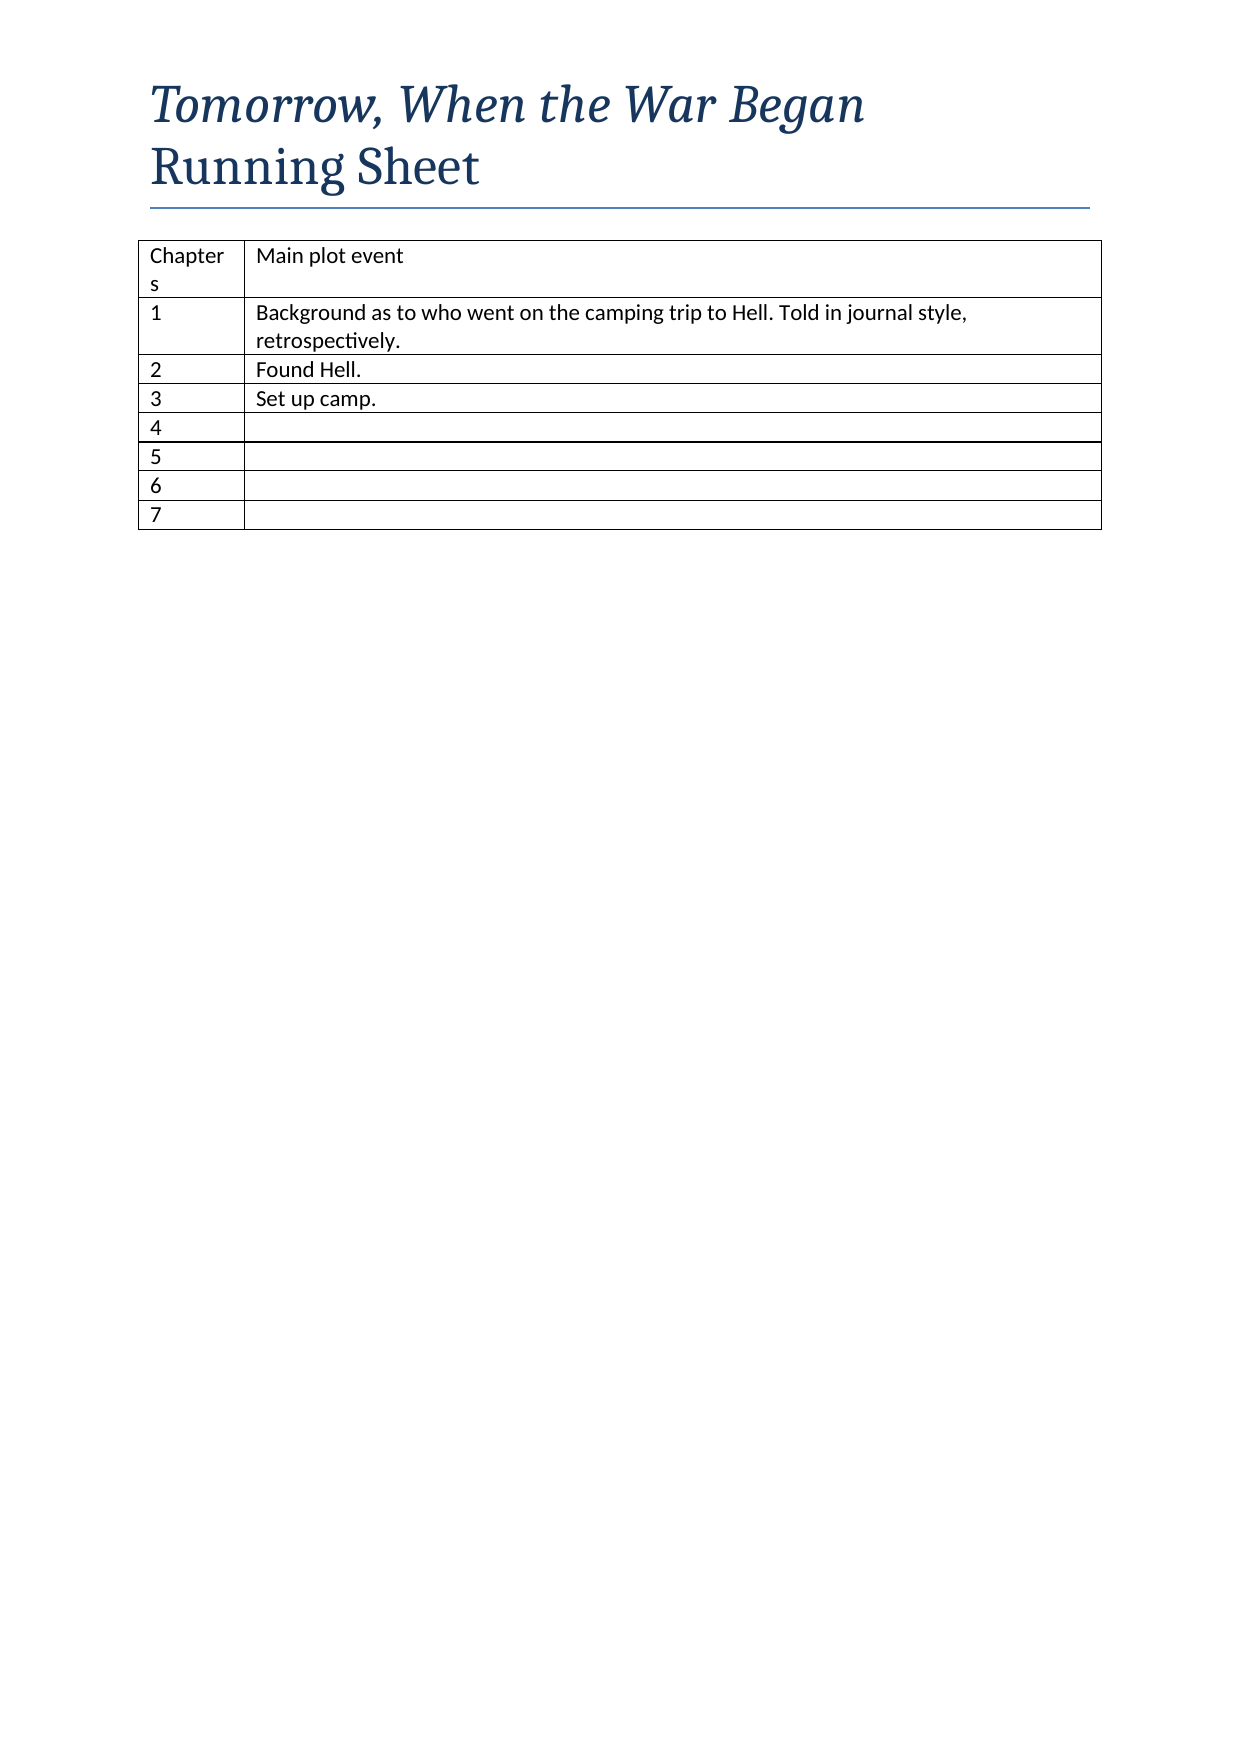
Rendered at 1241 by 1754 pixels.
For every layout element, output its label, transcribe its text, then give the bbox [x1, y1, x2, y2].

table_cell 6 [139, 471, 244, 499]
table_cell [245, 471, 1101, 499]
table_cell [245, 501, 1101, 528]
table_cell 4 [139, 413, 244, 441]
table_cell [245, 443, 1101, 470]
table_cell 7 [139, 501, 244, 528]
table_cell Set up camp. [245, 384, 1101, 412]
table_cell Background as to who went on the camping trip to Hell. Told in journal style, retrospectively. [245, 298, 1101, 354]
table_cell 5 [139, 443, 244, 470]
table_cell 1 [139, 298, 244, 354]
table_cell 3 [139, 384, 244, 412]
table_cell 2 [139, 355, 244, 383]
table_header Main plot event [245, 241, 1101, 297]
table_cell [245, 413, 1101, 441]
table_header Chapters [139, 241, 244, 297]
table_cell Found Hell. [245, 355, 1101, 383]
